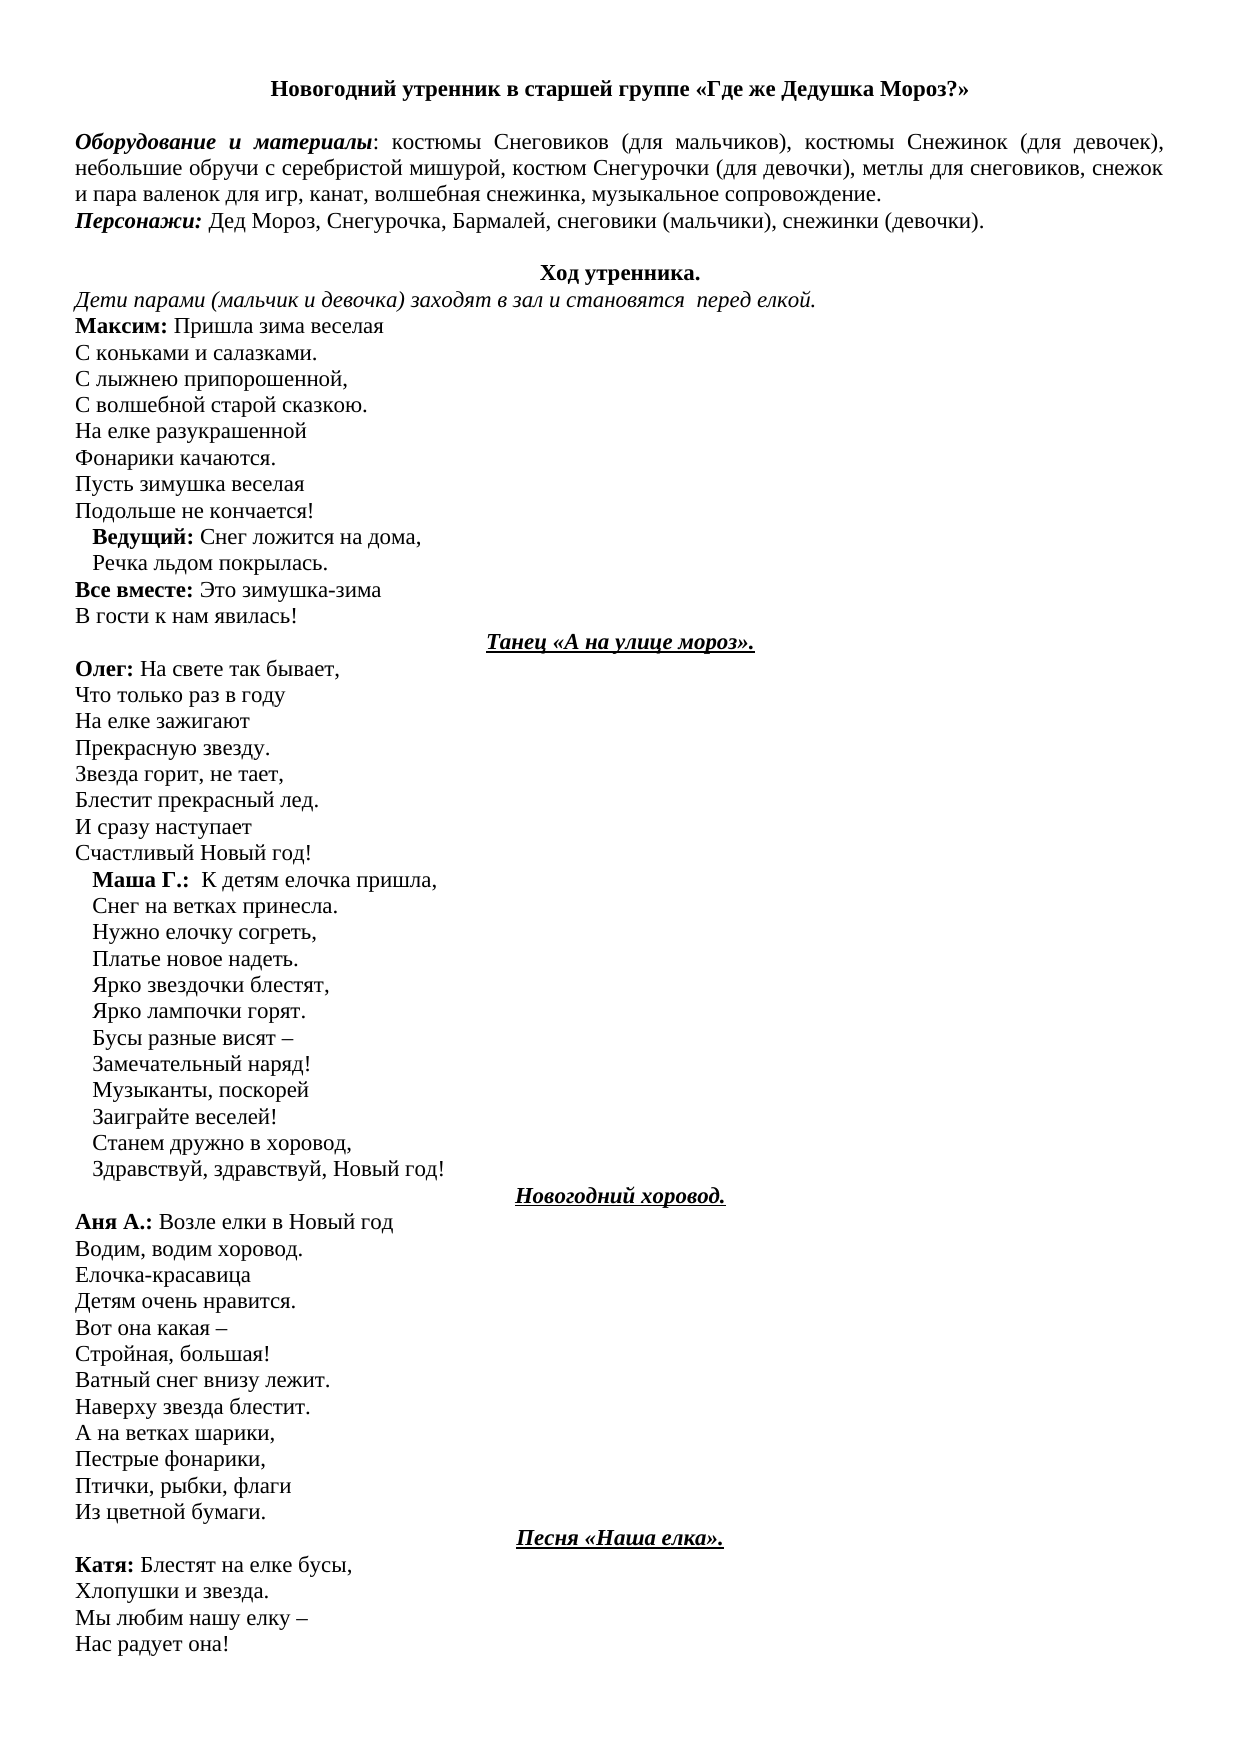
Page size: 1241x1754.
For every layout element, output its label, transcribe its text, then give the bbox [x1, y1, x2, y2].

text Пусть зимушка веселая [75, 470, 1165, 497]
text В гости к нам явилась! [75, 602, 1165, 628]
text Нас радует она! [75, 1630, 1165, 1656]
text Музыканты, поскорей [75, 1076, 1165, 1103]
text Мы любим нашу елку – [75, 1603, 1165, 1630]
text Из цветной бумаги. [75, 1498, 1165, 1524]
text И сразу наступает [75, 813, 1165, 839]
text Новогодний хоровод. [75, 1182, 1165, 1208]
text Прекрасную звезду. [75, 734, 1165, 760]
text Птички, рыбки, флаги [75, 1472, 1165, 1498]
text Дети парами (мальчик и девочка) заходят в зал и становятся перед елкой. [75, 286, 1165, 312]
text Елочка-красавица [75, 1261, 1165, 1287]
text Новогодний утренник в старшей группе «Где же Дедушка Мороз?» [75, 75, 1165, 101]
text Водим, водим хоровод. [75, 1234, 1165, 1261]
text Персонажи: Дед Мороз, Снегурочка, Бармалей, снеговики (мальчики), снежинки (девочки). [75, 207, 1165, 233]
text Песня «Наша елка». [75, 1524, 1165, 1551]
text Что только раз в году [75, 681, 1165, 707]
text Ватный снег внизу лежит. [75, 1366, 1165, 1393]
text Максим: Пришла зима веселая [75, 312, 1165, 338]
text Ведущий: Снег ложится на дома, [75, 523, 1165, 549]
text С коньками и салазками. [75, 338, 1165, 365]
text На елке зажигают [75, 707, 1165, 734]
text Ярко звездочки блестят, [75, 971, 1165, 997]
text Вот она какая – [75, 1314, 1165, 1340]
text Платье новое надеть. [75, 945, 1165, 971]
text Станем дружно в хоровод, [75, 1129, 1165, 1156]
text Ярко лампочки горят. [75, 997, 1165, 1024]
text Здравствуй, здравствуй, Новый год! [75, 1156, 1165, 1182]
text Счастливый Новый год! [75, 839, 1165, 866]
text Блестит прекрасный лед. [75, 787, 1165, 813]
text Снег на ветках принесла. [75, 892, 1165, 918]
text Катя: Блестят на елке бусы, [75, 1551, 1165, 1577]
text С лыжнею припорошенной, [75, 365, 1165, 391]
text Стройная, большая! [75, 1340, 1165, 1366]
text Нужно елочку согреть, [75, 918, 1165, 945]
text Замечательный наряд! [75, 1050, 1165, 1076]
text Все вместе: Это зимушка-зима [75, 576, 1165, 602]
text С волшебной старой сказкою. [75, 391, 1165, 418]
text Танец «А на улице мороз». [75, 628, 1165, 655]
text Хлопушки и звезда. [75, 1577, 1165, 1603]
text На елке разукрашенной [75, 418, 1165, 444]
text Речка льдом покрылась. [75, 549, 1165, 576]
text Подольше не кончается! [75, 497, 1165, 523]
text Аня А.: Возле елки в Новый год [75, 1208, 1165, 1234]
text Наверху звезда блестит. [75, 1393, 1165, 1419]
text Олег: На свете так бывает, [75, 655, 1165, 681]
text Оборудование и материалы: костюмы Снеговиков (для мальчиков), костюмы Снежинок (для девочек), небольшие обручи с серебристой мишурой, костюм Снегурочки (для девочки), метлы для снеговиков, снежок и пара валенок для игр, канат, волшебная снежинка, музыкальное сопровождение. [75, 128, 1165, 207]
text Бусы разные висят – [75, 1024, 1165, 1050]
text Фонарики качаются. [75, 444, 1165, 470]
text Детям очень нравится. [75, 1287, 1165, 1314]
text Ход утренника. [75, 259, 1165, 286]
text Маша Г.: К детям елочка пришла, [75, 866, 1165, 892]
text Заиграйте веселей! [75, 1103, 1165, 1129]
text А на ветках шарики, [75, 1419, 1165, 1445]
text Звезда горит, не тает, [75, 760, 1165, 787]
text Пестрые фонарики, [75, 1445, 1165, 1472]
